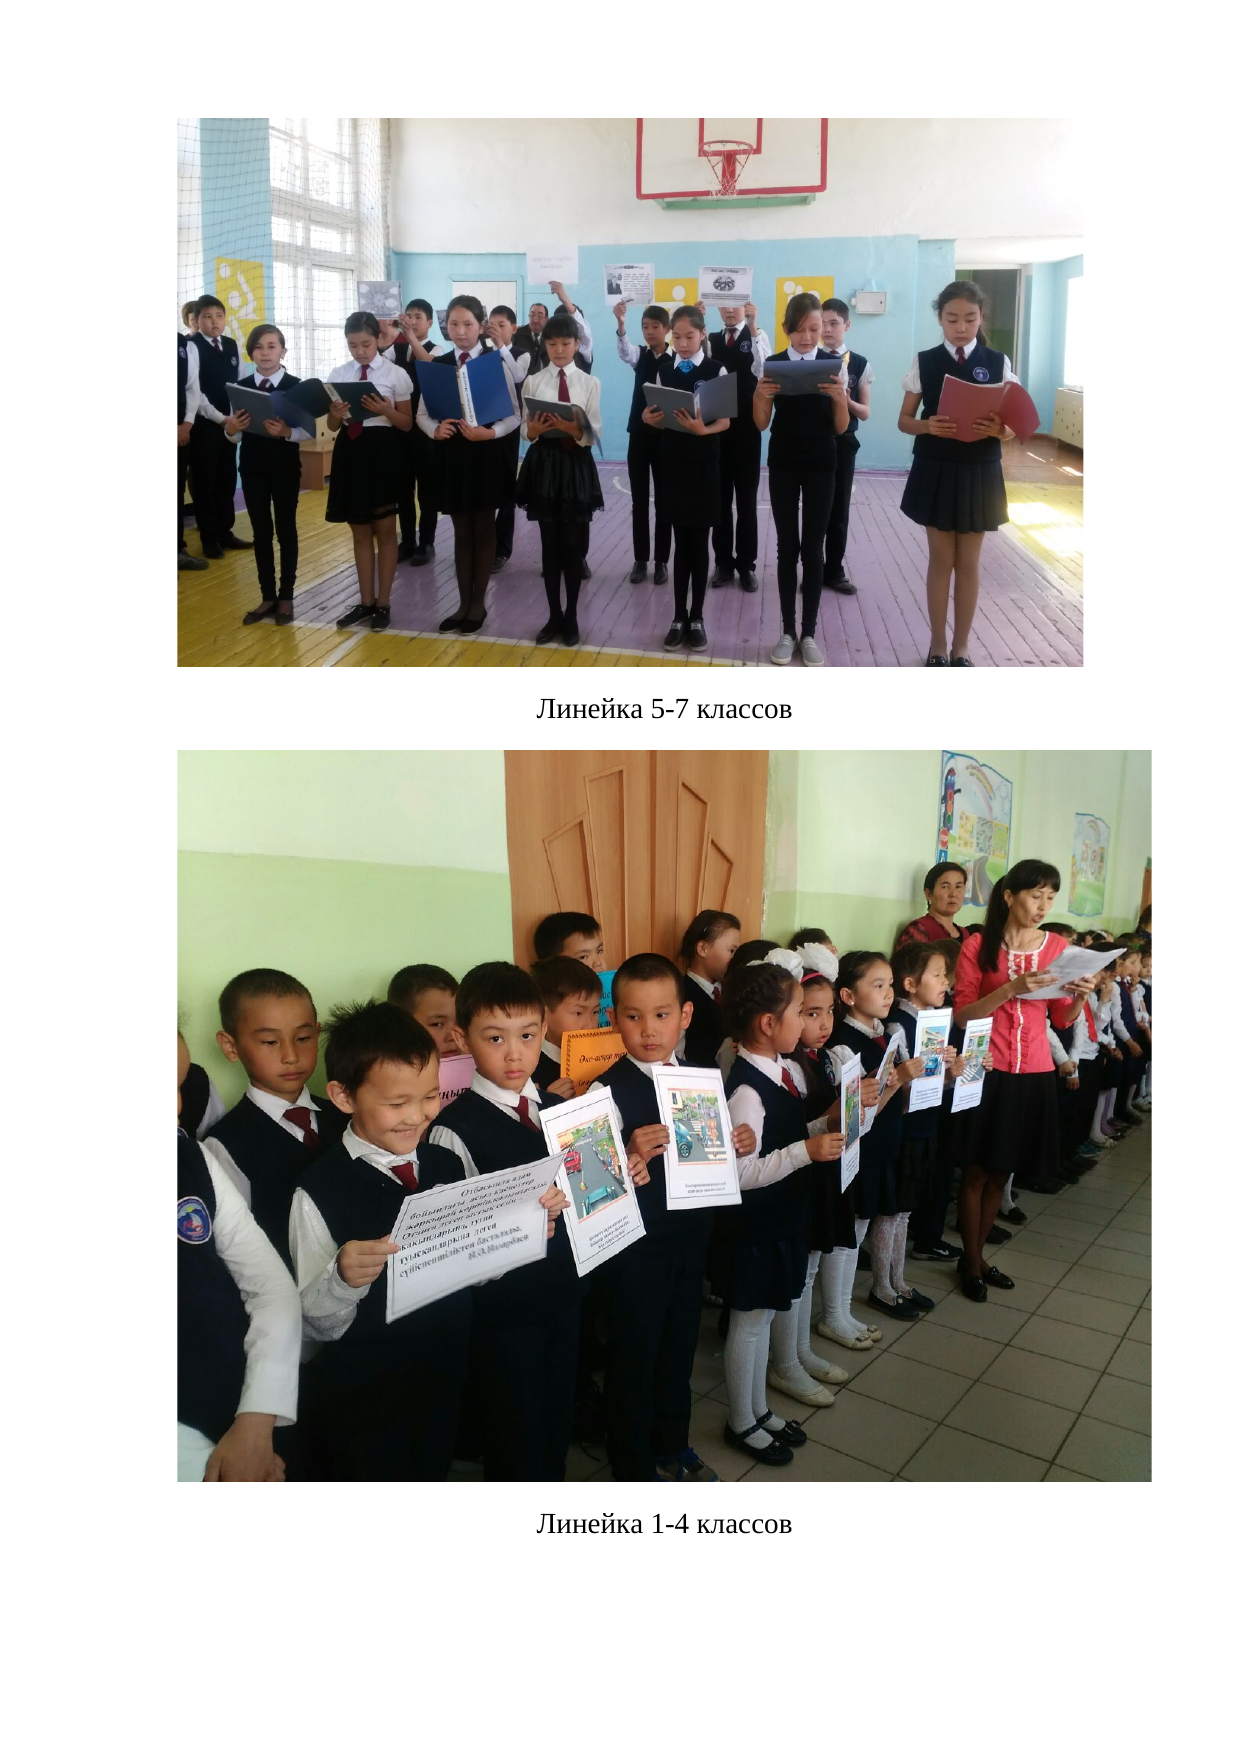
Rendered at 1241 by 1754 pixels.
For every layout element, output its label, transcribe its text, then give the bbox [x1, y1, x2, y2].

text Линейка 5-7 классов [177, 691, 1152, 725]
text Линейка 1-4 классов [177, 1506, 1152, 1540]
picture [177, 750, 1152, 1482]
picture [177, 118, 1084, 667]
